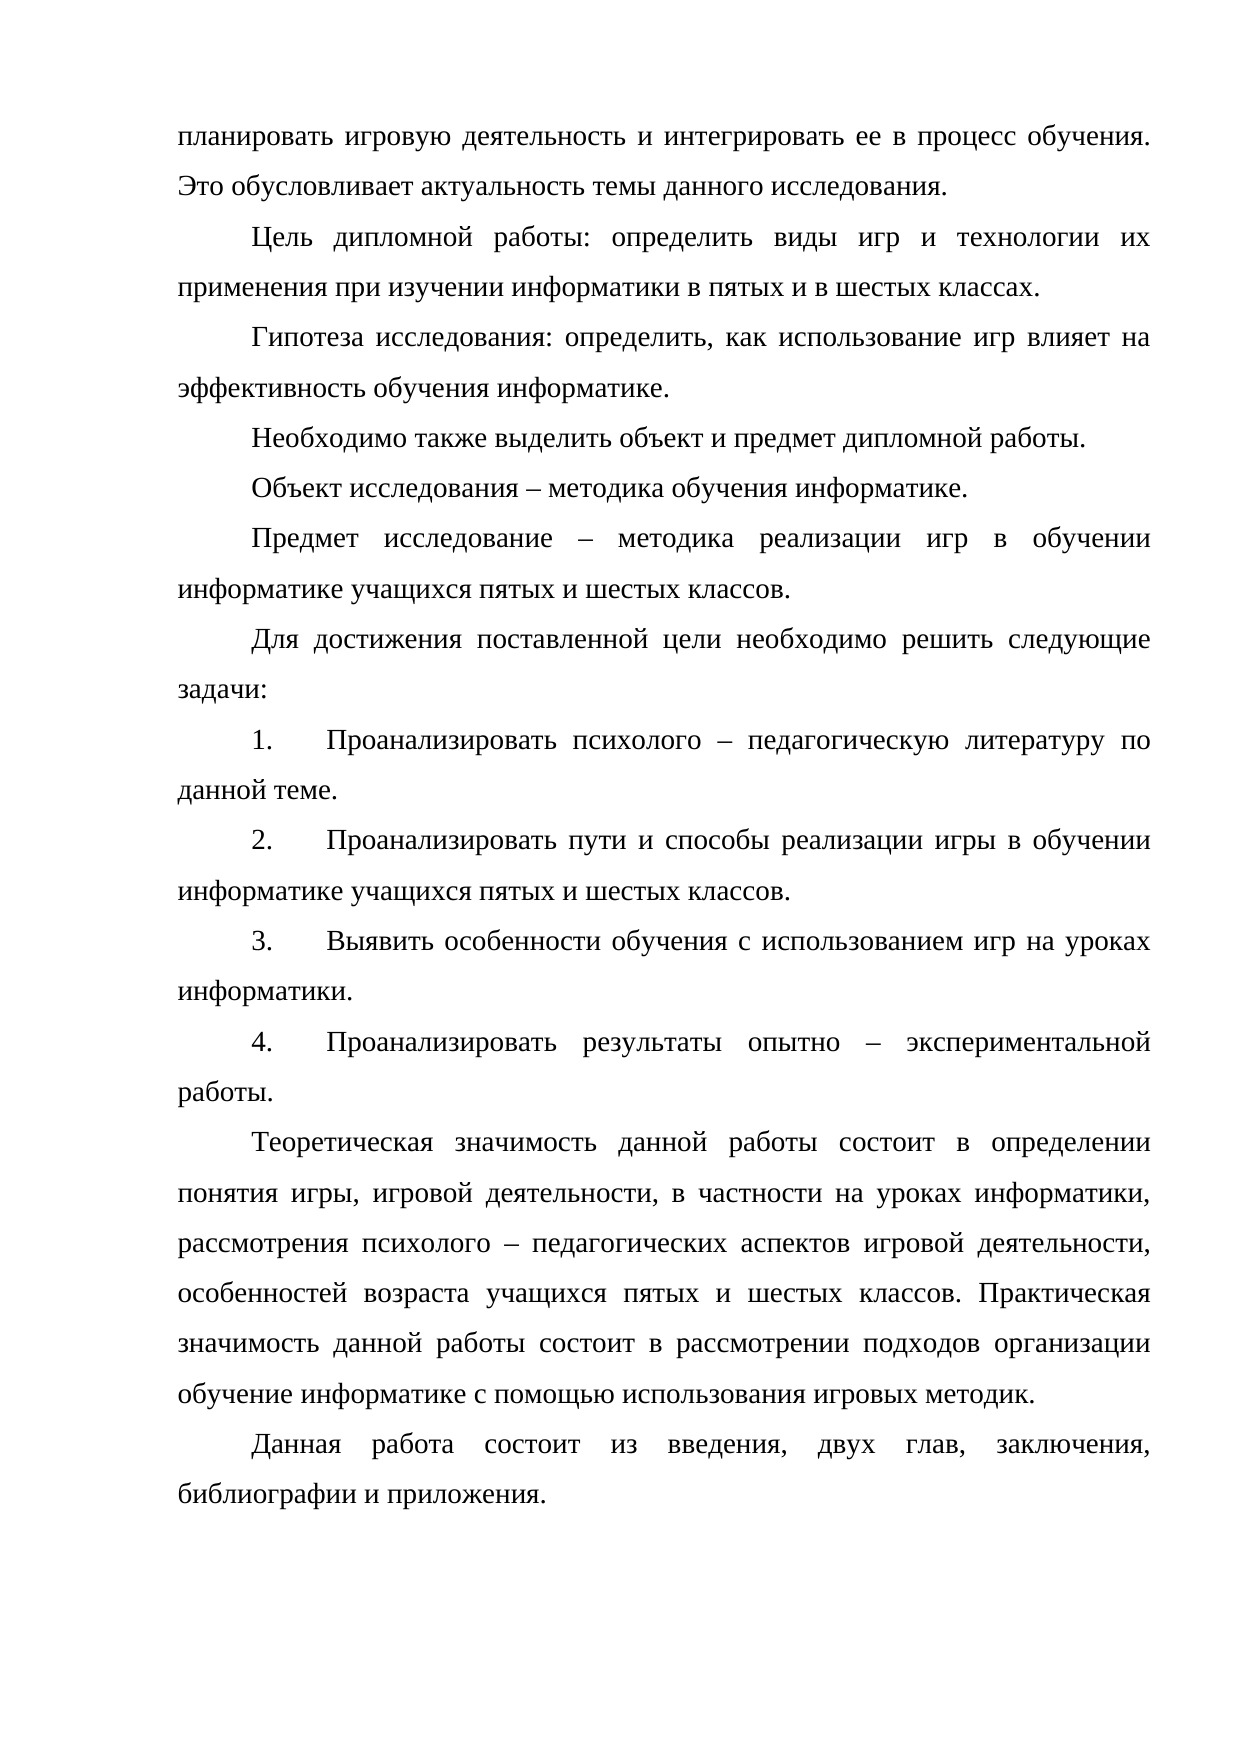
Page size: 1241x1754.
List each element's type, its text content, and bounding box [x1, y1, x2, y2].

text Предмет исследование – методика реализации игр в обучении информатике учащихся пятых и шестых классов. [177, 521, 1152, 604]
text Гипотеза исследования: определить, как использование игр влияет на эффективность обучения информатике. [177, 319, 1152, 403]
text Для достижения поставленной цели необходимо решить следующие задачи: [177, 621, 1152, 705]
list Проанализировать результаты опытно – экспериментальной работы. [177, 1024, 1152, 1108]
text Цель дипломной работы: определить виды игр и технологии их применения при изучении информатики в пятых и в шестых классах. [177, 219, 1152, 303]
list Проанализировать психолого – педагогическую литературу по данной теме. [177, 722, 1152, 806]
text Объект исследования – методика обучения информатике. [177, 470, 1152, 504]
text Данная работа состоит из введения, двух глав, заключения, библиографии и приложения. [177, 1426, 1152, 1510]
text Теоретическая значимость данной работы состоит в определении понятия игры, игровой деятельности, в частности на уроках информатики, рассмотрения психолого – педагогических аспектов игровой деятельности, особенностей возраста учащихся пятых и шестых классов. Практическая значимость данной работы состоит в рассмотрении подходов организации обучение информатике с помощью использования игровых методик. [177, 1124, 1152, 1409]
list Проанализировать пути и способы реализации игры в обучении информатике учащихся пятых и шестых классов. [177, 822, 1152, 906]
text Необходимо также выделить объект и предмет дипломной работы. [177, 420, 1152, 453]
list Выявить особенности обучения с использованием игр на уроках информатики. [177, 923, 1152, 1007]
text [177, 118, 1152, 202]
